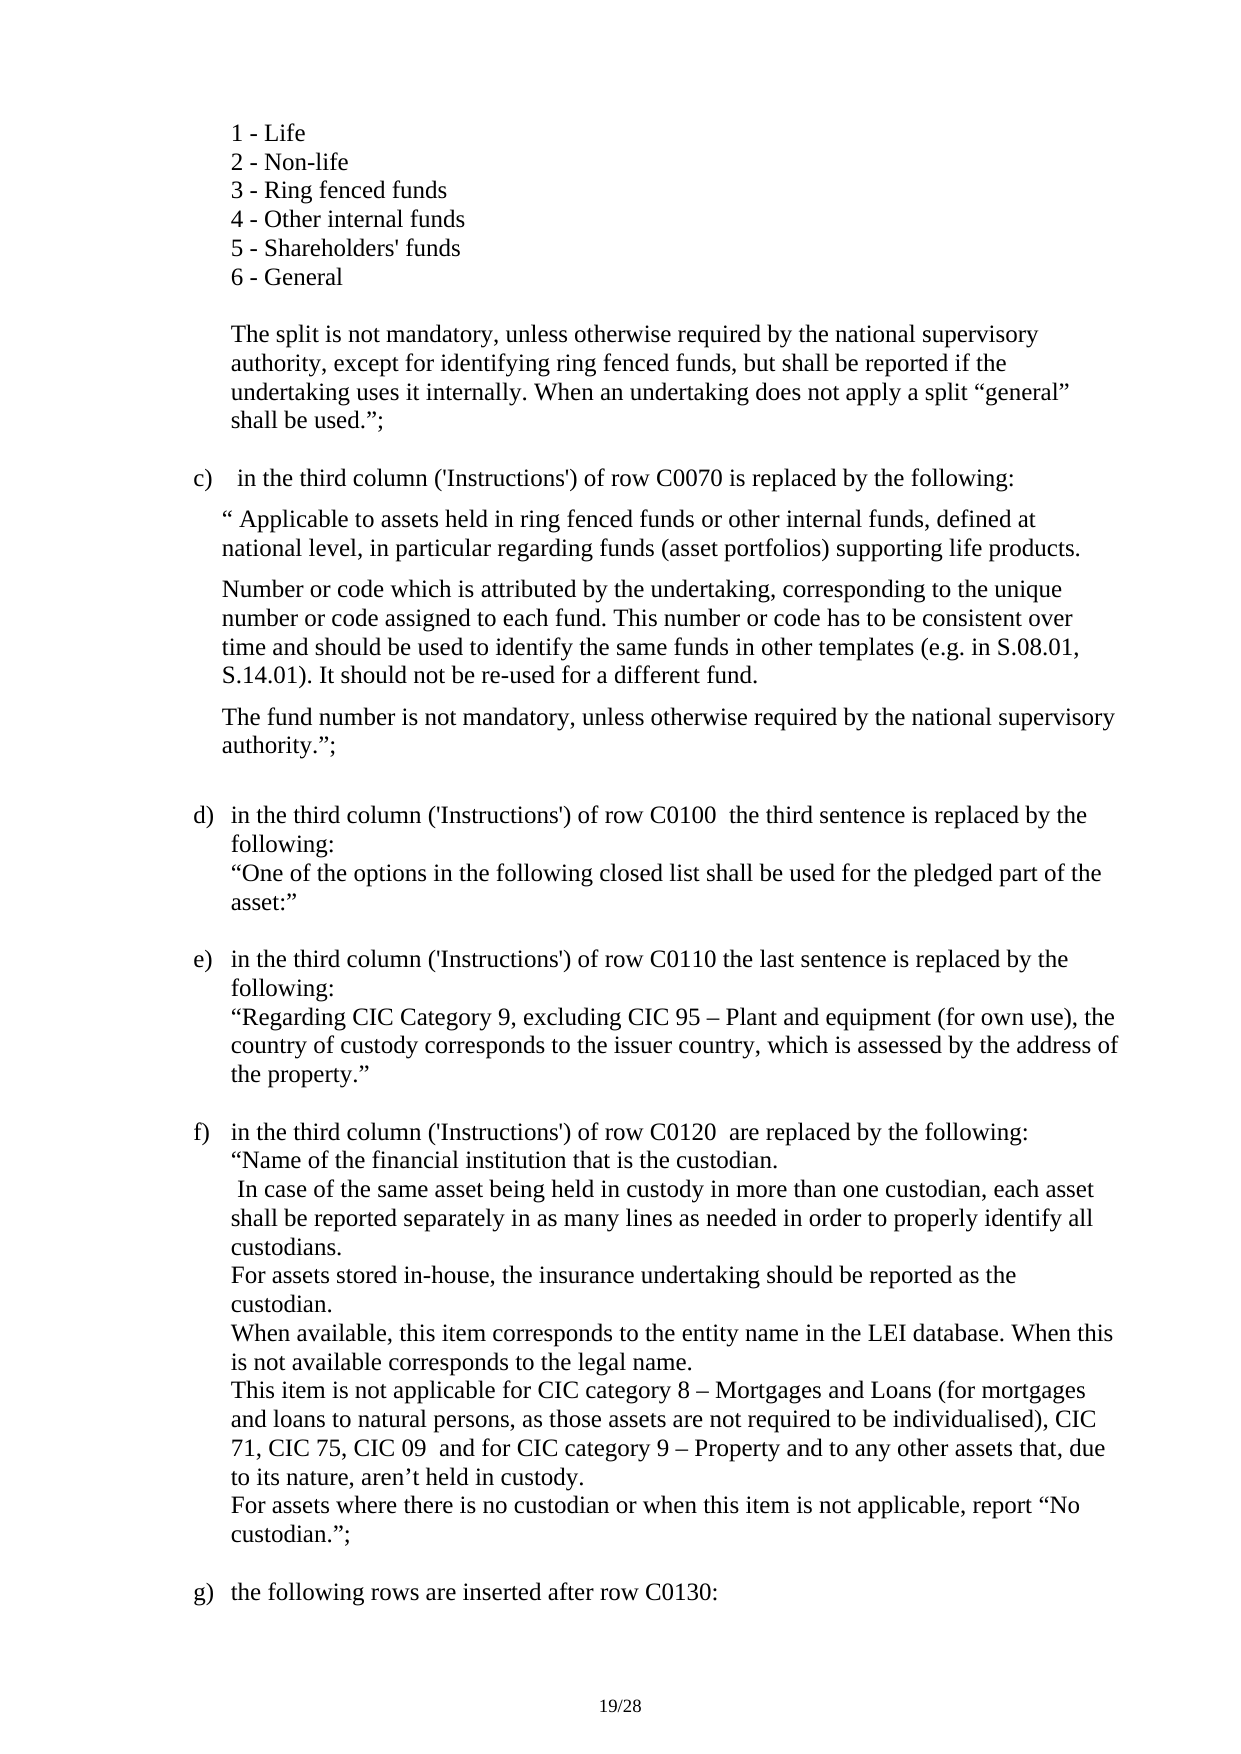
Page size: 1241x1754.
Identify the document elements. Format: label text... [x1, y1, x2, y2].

list 4 - Other internal funds [231, 204, 1122, 233]
list in the third column ('Instructions') of row C0100 the third sentence is replaced by the following: [193, 801, 1122, 858]
text “ Applicable to assets held in ring fenced funds or other internal funds, defined at national level, in particular regarding funds (asset portfolios) supporting life products. [222, 504, 1122, 562]
list in the third column ('Instructions') of row C0120 are replaced by the following: [193, 1117, 1122, 1146]
list In case of the same asset being held in custody in more than one custodian, each asset shall be reported separately in as many lines as needed in order to properly identify all custodians. [231, 1174, 1122, 1261]
list 5 - Shareholders' funds [231, 233, 1122, 262]
list 1 - Life [231, 118, 1122, 147]
list This item is not applicable for CIC category 8 – Mortgages and Loans (for mortgages and loans to natural persons, as those assets are not required to be individualised), CIC 71, CIC 75, CIC 09 and for CIC category 9 – Property and to any other assets that, due to its nature, aren’t held in custody. [231, 1376, 1122, 1491]
list “Regarding CIC Category 9, excluding CIC 95 – Plant and equipment (for own use), the country of custody corresponds to the issuer country, which is assessed by the address of the property.” [231, 1002, 1122, 1088]
list in the third column ('Instructions') of row C0110 the last sentence is replaced by the following: [193, 944, 1122, 1002]
text Number or code which is attributed by the undertaking, corresponding to the unique number or code assigned to each fund. This number or code has to be consistent over time and should be used to identify the same funds in other templates (e.g. in S.08.01, S.14.01). It should not be re-used for a different fund. [222, 574, 1122, 689]
text The fund number is not mandatory, unless otherwise required by the national supervisory authority.”; [222, 702, 1122, 759]
list 2 - Non-life [231, 147, 1122, 176]
list When available, this item corresponds to the entity name in the LEI database. When this is not available corresponds to the legal name. [231, 1318, 1122, 1376]
list 6 - General [231, 262, 1122, 291]
list “One of the options in the following closed list shall be used for the pledged part of the asset:” [231, 858, 1122, 916]
list For assets where there is no custodian or when this item is not applicable, report “No custodian.”; [231, 1491, 1122, 1548]
list The split is not mandatory, unless otherwise required by the national supervisory authority, except for identifying ring fenced funds, but shall be reported if the undertaking uses it internally. When an undertaking does not apply a split “general” shall be used.”; [231, 319, 1122, 434]
list “Name of the financial institution that is the custodian. [231, 1146, 1122, 1174]
list 3 - Ring fenced funds [231, 176, 1122, 204]
list For assets stored in-house, the insurance undertaking should be reported as the custodian. [231, 1261, 1122, 1318]
list the following rows are inserted after row C0130: [193, 1577, 1122, 1606]
list in the third column ('Instructions') of row C0070 is replaced by the following: [193, 463, 1122, 492]
